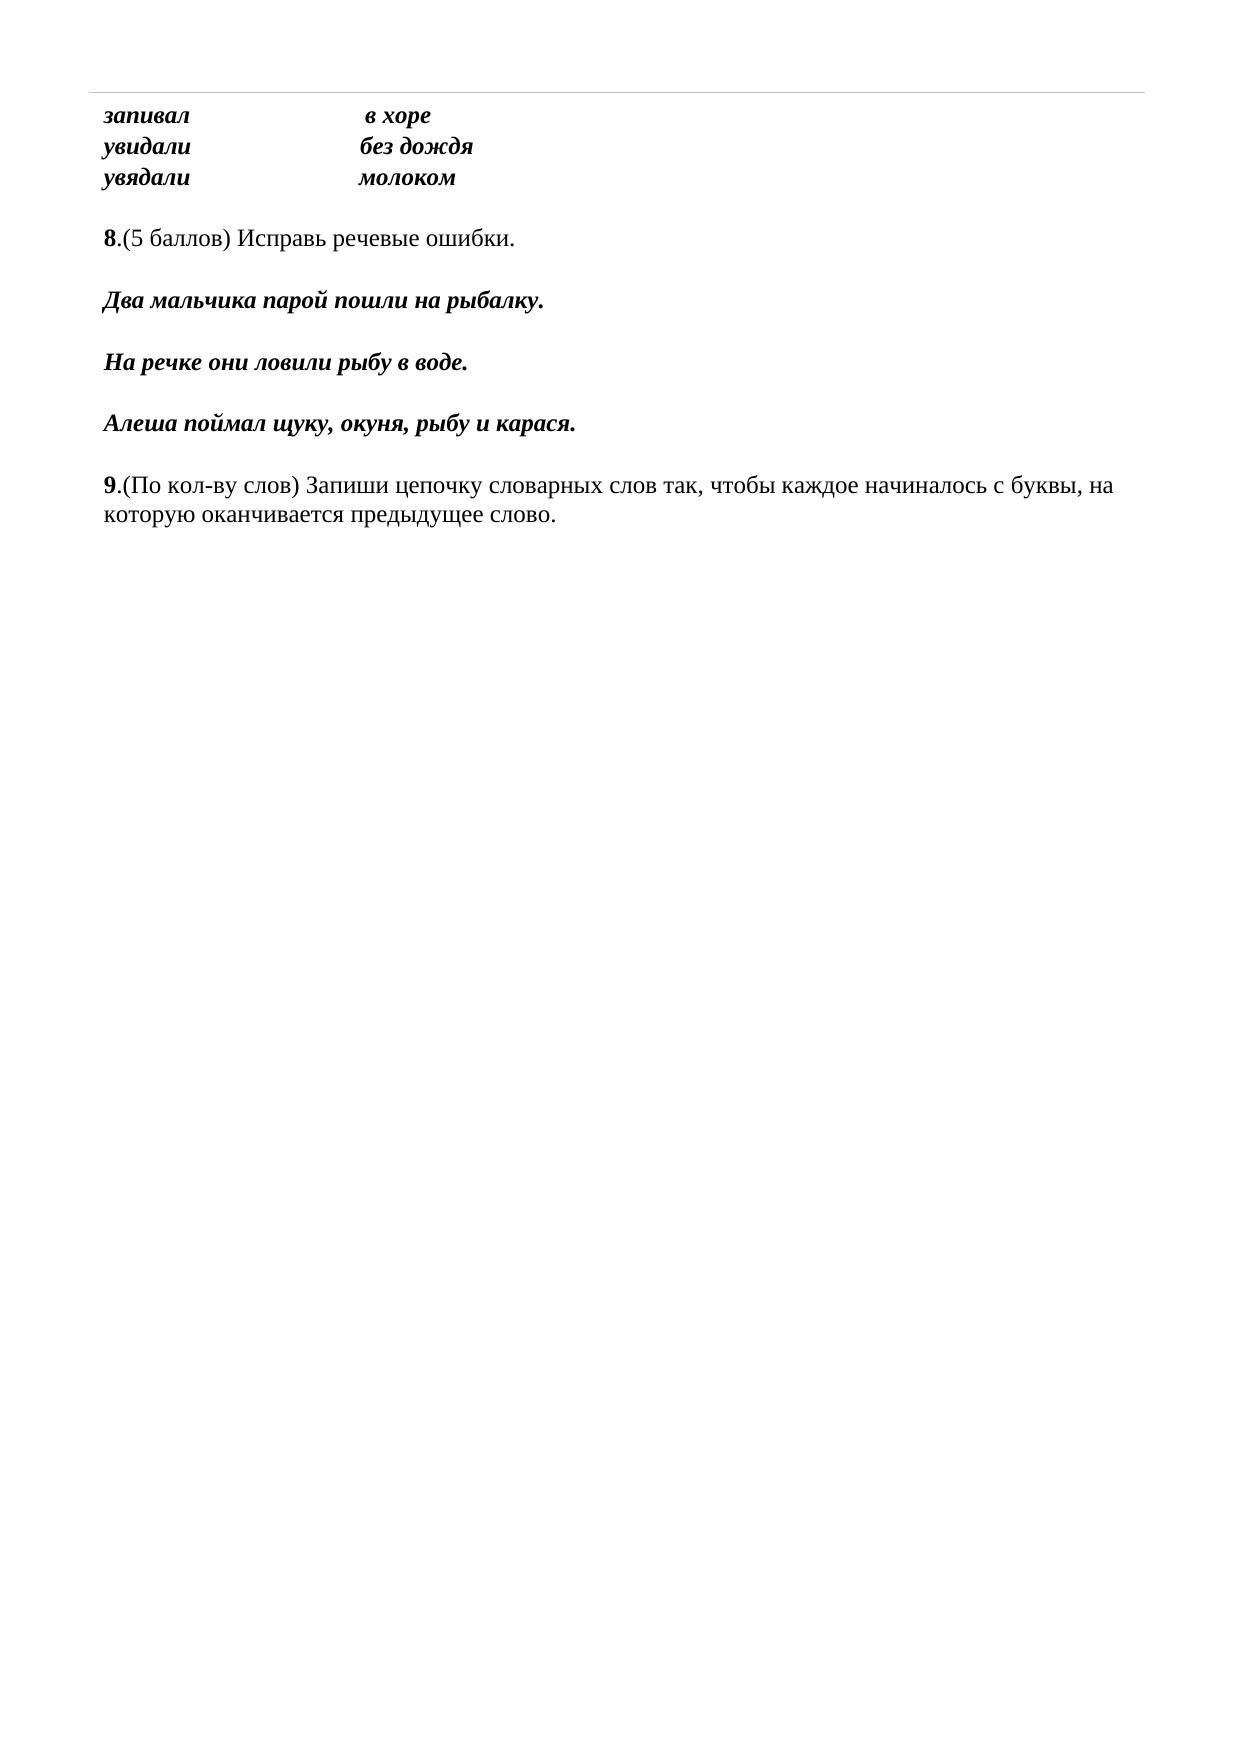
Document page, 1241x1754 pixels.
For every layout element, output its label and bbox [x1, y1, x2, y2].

table_header [86, 89, 1148, 547]
